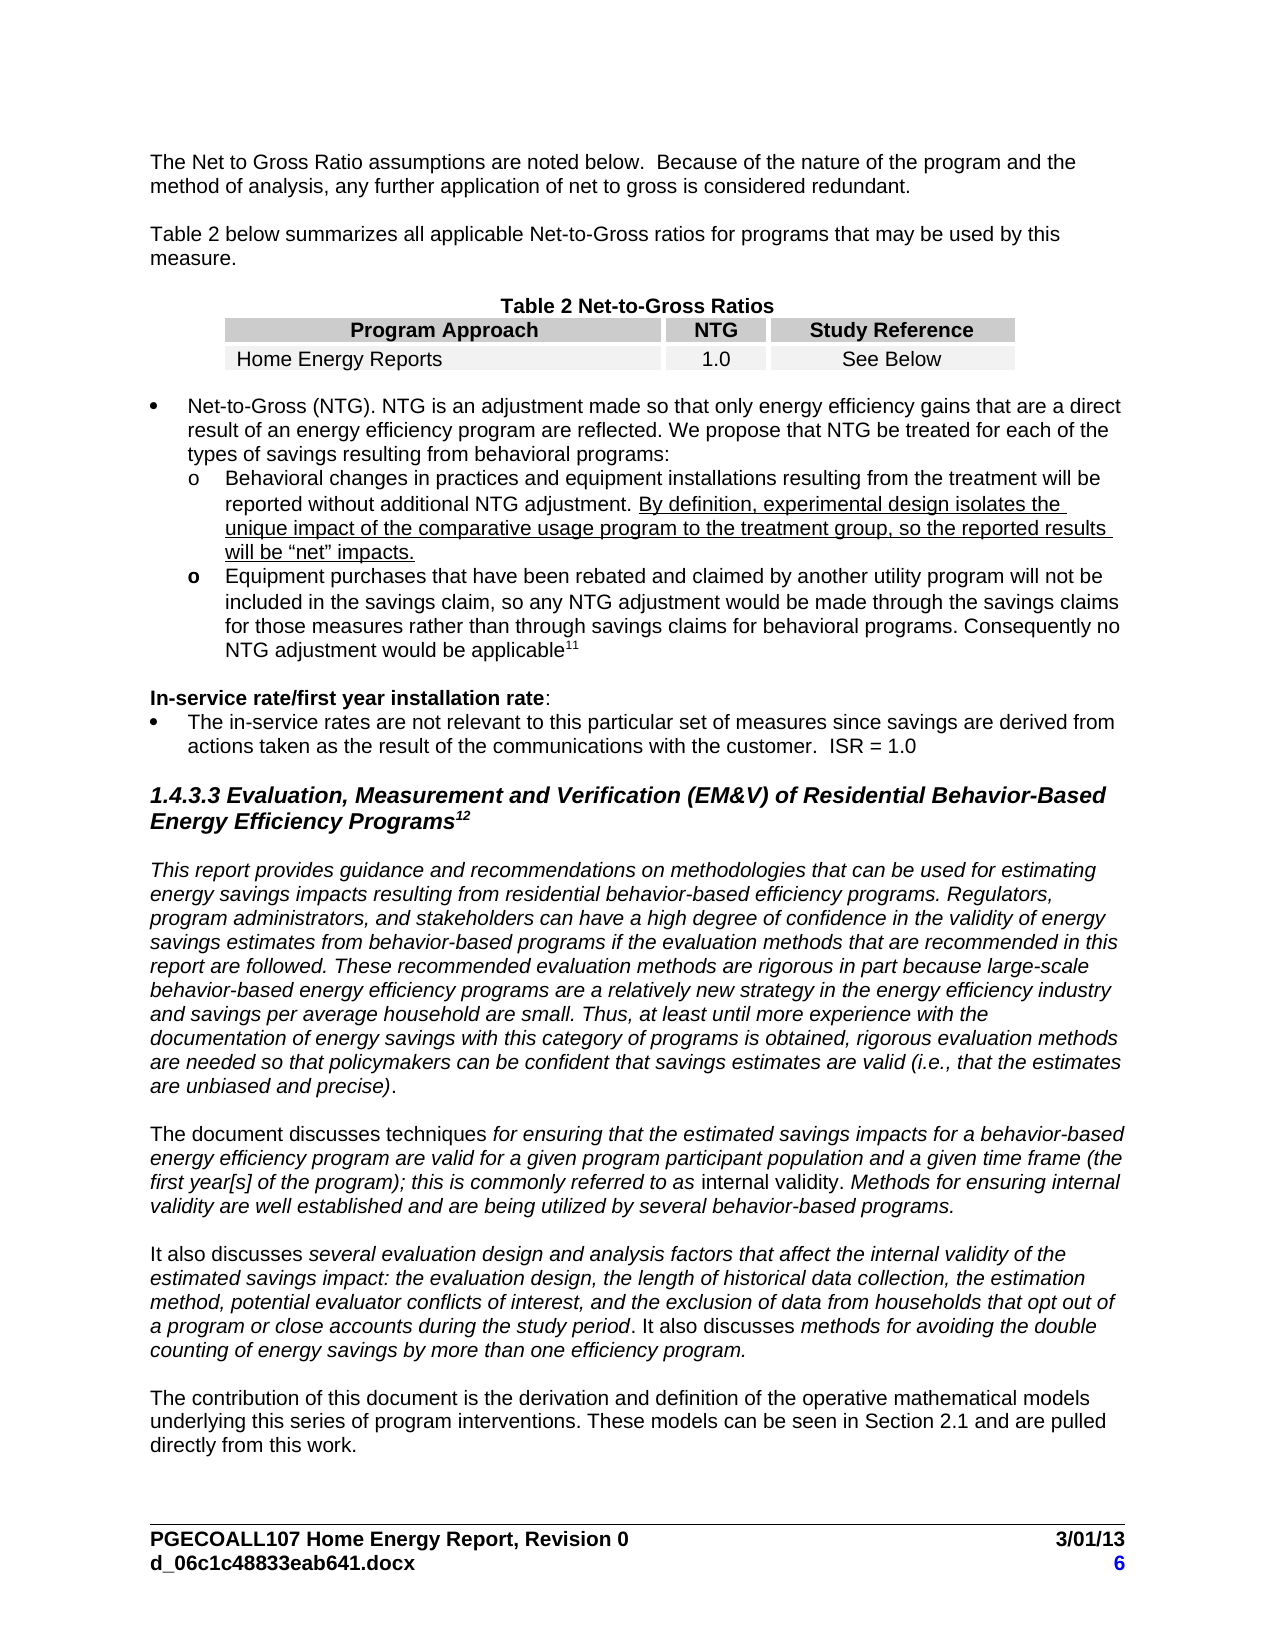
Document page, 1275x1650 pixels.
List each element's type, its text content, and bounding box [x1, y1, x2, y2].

table_cell 1.0 [666, 346, 766, 370]
list Equipment purchases that have been rebated and claimed by another utility program will not be included in the savings claim, so any NTG adjustment would be made through the savings claims for those measures rather than through savings claims for behavioral programs. Consequently no NTG adjustment would be applicable [187, 564, 1125, 662]
table_header Program Approach [225, 318, 661, 342]
list Behavioral changes in practices and equipment installations resulting from the treatment will be reported without additional NTG adjustment. By definition, experimental design isolates the unique impact of the comparative usage program to the treatment group, so the reported results will be “net” impacts. [187, 466, 1125, 564]
table_cell See Below [771, 346, 1015, 370]
text In-service rate/first year installation rate: [150, 686, 1125, 709]
table_header NTG [666, 318, 766, 342]
text It also discusses several evaluation design and analysis factors that affect the internal validity of the estimated savings impact: the evaluation design, the length of historical data collection, the estimation method, potential evaluator conflicts of interest, and the exclusion of data from households that opt out of a program or close accounts during the study period. It also discusses methods for avoiding the double counting of energy savings by more than one efficiency program. [150, 1242, 1125, 1361]
text The Net to Gross Ratio assumptions are noted below. Because of the nature of the program and the method of analysis, any further application of net to gross is considered redundant. [150, 150, 1125, 198]
text The contribution of this document is the derivation and definition of the operative mathematical models underlying this series of program interventions. These models can be seen in Section 2.1 and are pulled directly from this work. [150, 1385, 1125, 1457]
text This report provides guidance and recommendations on methodologies that can be used for estimating energy savings impacts resulting from residential behavior-based efficiency programs. Regulators, program administrators, and stakeholders can have a high degree of confidence in the validity of energy savings estimates from behavior-based programs if the evaluation methods that are recommended in this report are followed. These recommended evaluation methods are rigorous in part because large-scale behavior-based energy efficiency programs are a relatively new strategy in the energy efficiency industry and savings per average household are small. Thus, at least until more experience with the documentation of energy savings with this category of programs is obtained, rigorous evaluation methods are needed so that policymakers can be confident that savings estimates are valid (i.e., that the estimates are unbiased and precise). [150, 858, 1125, 1098]
list The in-service rates are not relevant to this particular set of measures since savings are derived from actions taken as the result of the communications with the customer. ISR = 1.0 [150, 709, 1125, 758]
text Table 2 Net-to-Gross Ratios [150, 294, 1125, 318]
text Table 2 below summarizes all applicable Net-to-Gross ratios for programs that may be used by this measure. [150, 222, 1125, 270]
table_header Study Reference [771, 318, 1015, 342]
text The document discusses techniques for ensuring that the estimated savings impacts for a behavior-based energy efficiency program are valid for a given program participant population and a given time frame (the first year[s] of the program); this is commonly referred to as internal validity. Methods for ensuring internal validity are well established and are being utilized by several behavior-based programs. [150, 1122, 1125, 1218]
table_cell Home Energy Reports [225, 346, 661, 370]
list Net-to-Gross (NTG). NTG is an adjustment made so that only energy efficiency gains that are a direct result of an energy efficiency program are reflected. We propose that NTG be treated for each of the types of savings resulting from behavioral programs: [150, 394, 1125, 466]
text 1.4.3.3 Evaluation, Measurement and Verification (EM&V) of Residential Behavior-Based Energy Efficiency Programs [150, 782, 1125, 834]
